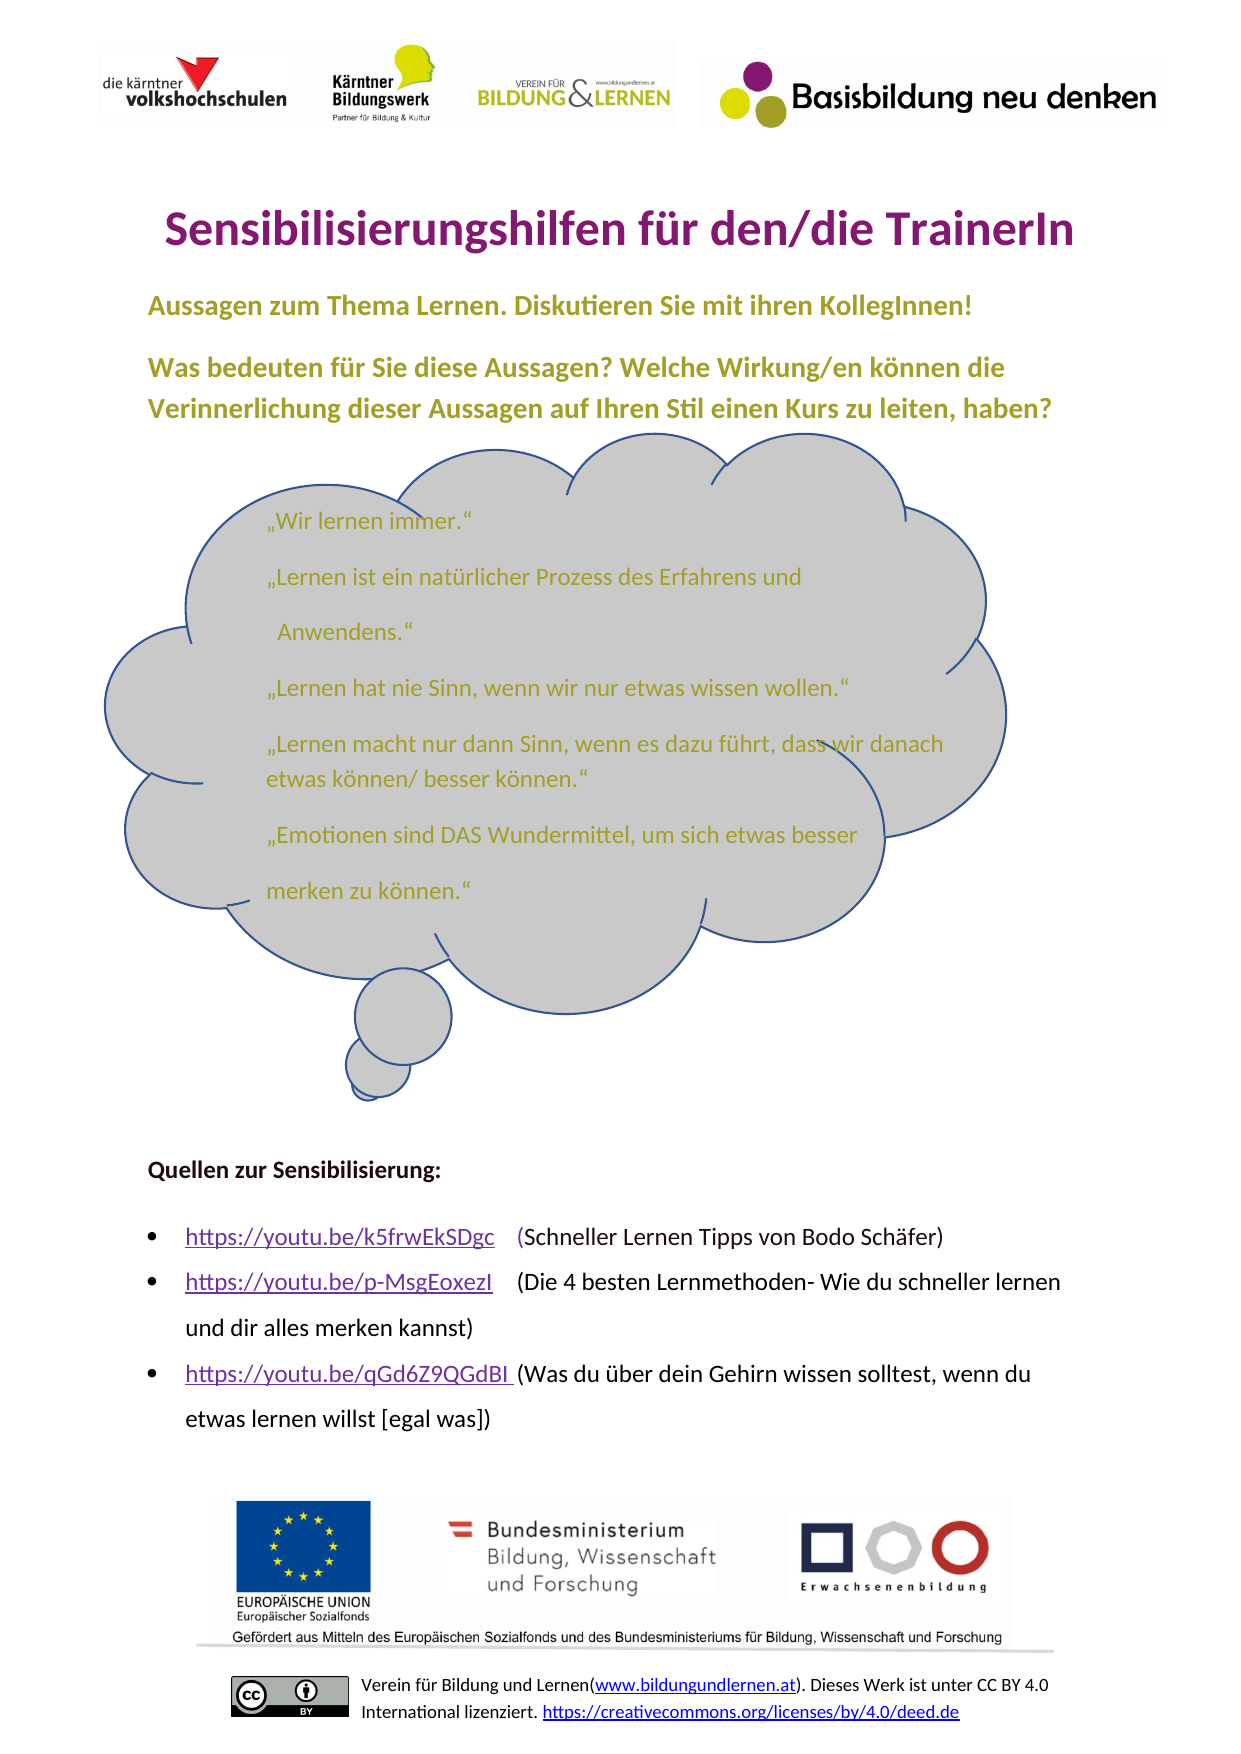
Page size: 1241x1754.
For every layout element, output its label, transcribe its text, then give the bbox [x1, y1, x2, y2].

text Sensibilisierungshilfen für den/die TrainerIn [148, 196, 1093, 257]
text merken zu können.“ [148, 875, 1093, 905]
list https://youtu.be/k5frwEkSDgc (Schneller Lernen Tipps von Bodo Schäfer) [148, 1221, 1093, 1251]
picture [698, 58, 1161, 128]
picture [215, 1496, 1013, 1649]
picture [231, 1676, 349, 1717]
text Aussagen zum Thema Lernen. Diskutieren Sie mit ihren KollegInnen! [148, 287, 1093, 323]
text „Lernen macht nur dann Sinn, wenn es dazu führt, dass wir danach etwas können/ besser können.“ [266, 728, 1093, 794]
list https://youtu.be/qGd6Z9QGdBI (Was du über dein Gehirn wissen solltest, wenn du etwas lernen willst [egal was]) [148, 1358, 1093, 1434]
text Quellen zur Sensibilisierung: [148, 1154, 1093, 1184]
text Anwendens.“ [148, 617, 1093, 647]
text „Lernen ist ein natürlicher Prozess des Erfahrens und [148, 561, 1093, 591]
text Was bedeuten für Sie diese Aussagen? Welche Wirkung/en können die Verinnerlichung dieser Aussagen auf Ihren Stil einen Kurs zu leiten, haben? [148, 349, 1093, 426]
text „Wir lernen immer.“ [148, 505, 1093, 535]
list https://youtu.be/p-MsgEoxezI (Die 4 besten Lernmethoden- Wie du schneller lernen und dir alles merken kannst) [148, 1266, 1093, 1343]
text „Emotionen sind DAS Wundermittel, um sich etwas besser [148, 819, 1093, 849]
picture [96, 40, 675, 128]
text „Lernen hat nie Sinn, wenn wir nur etwas wissen wollen.“ [148, 672, 1093, 703]
